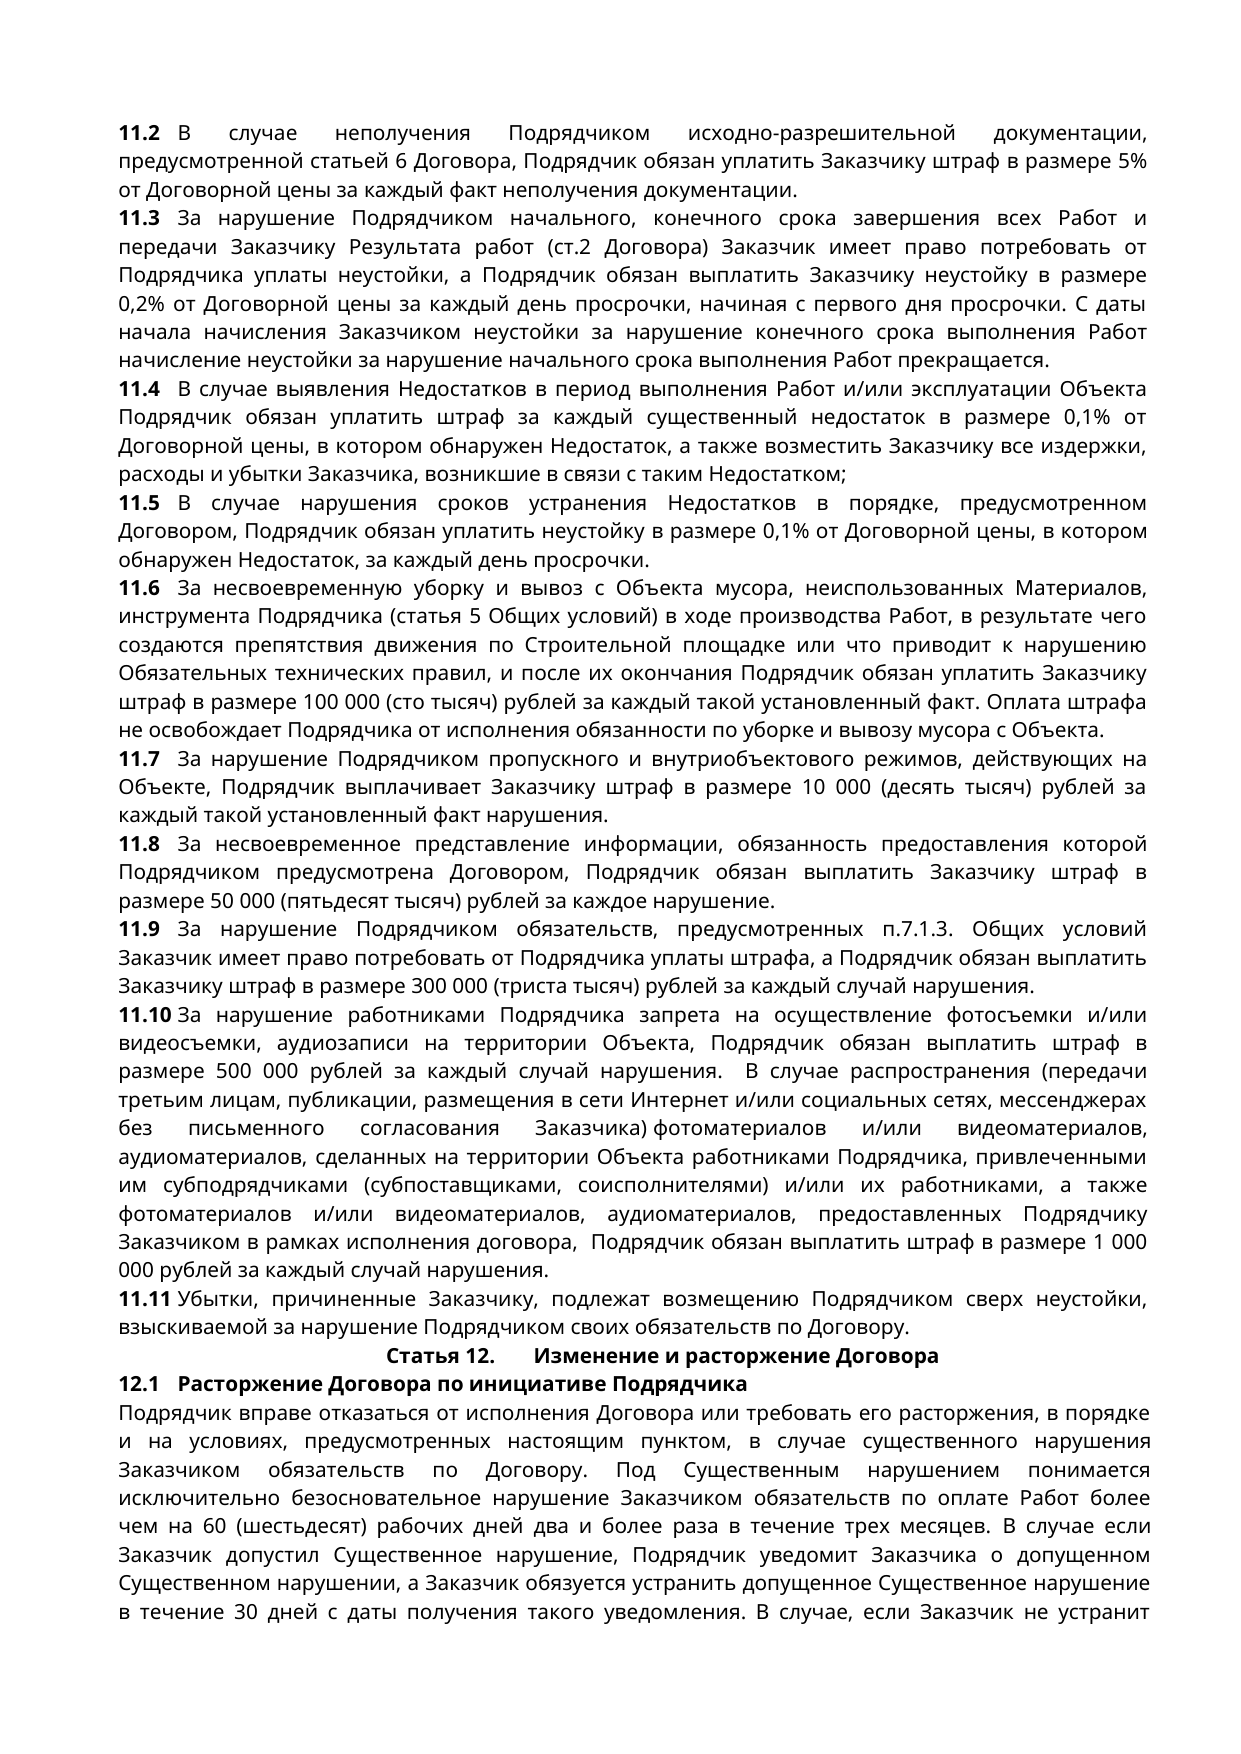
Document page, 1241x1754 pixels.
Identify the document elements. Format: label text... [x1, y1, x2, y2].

list За несвоевременную уборку и вывоз с Объекта мусора, неиспользованных Материалов, инструмента Подрядчика (статья 5 Общих условий) в ходе производства Работ, в результате чего создаются препятствия движения по Строительной площадке или что приводит к нарушению Обязательных технических правил, и после их окончания Подрядчик обязан уплатить Заказчику штраф в размере 100 000 (сто тысяч) рублей за каждый такой установленный факт. Оплата штрафа не освобождает Подрядчика от исполнения обязанности по уборке и вывозу мусора с Объекта. [118, 573, 1148, 744]
list В случае нарушения сроков устранения Недостатков в порядке, предусмотренном Договором, Подрядчик обязан уплатить неустойку в размере 0,1% от Договорной цены, в котором обнаружен Недостаток, за каждый день просрочки. [118, 488, 1148, 573]
list За несвоевременное представление информации, обязанность предоставления которой Подрядчиком предусмотрена Договором, Подрядчик обязан выплатить Заказчику штраф в размере 50 000 (пятьдесят тысяч) рублей за каждое нарушение. [118, 829, 1148, 914]
list Изменение и расторжение Договора [177, 1341, 1148, 1369]
list Расторжение Договора по инициативе Подрядчика [118, 1369, 1148, 1398]
list В случае выявления Недостатков в период выполнения Работ и/или эксплуатации Объекта Подрядчик обязан уплатить штраф за каждый существенный недостаток в размере 0,1% от Договорной цены, в котором обнаружен Недостаток, а также возместить Заказчику все издержки, расходы и убытки Заказчика, возникшие в связи с таким Недостатком; [118, 374, 1148, 488]
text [118, 1398, 1152, 1625]
list Убытки, причиненные Заказчику, подлежат возмещению Подрядчиком сверх неустойки, взыскиваемой за нарушение Подрядчиком своих обязательств по Договору. [118, 1284, 1148, 1341]
list За нарушение Подрядчиком начального, конечного срока завершения всех Работ и передачи Заказчику Результата работ (ст.2 Договора) Заказчик имеет право потребовать от Подрядчика уплаты неустойки, а Подрядчик обязан выплатить Заказчику неустойку в размере 0,2% от Договорной цены за каждый день просрочки, начиная с первого дня просрочки. С даты начала начисления Заказчиком неустойки за нарушение конечного срока выполнения Работ начисление неустойки за нарушение начального срока выполнения Работ прекращается. [118, 203, 1148, 374]
list За нарушение работниками Подрядчика запрета на осуществление фотосъемки и/или видеосъемки, аудиозаписи на территории Объекта, Подрядчик обязан выплатить штраф в размере 500 000 рублей за каждый случай нарушения. В случае распространения (передачи третьим лицам, публикации, размещения в сети Интернет и/или социальных сетях, мессенджерах без письменного согласования Заказчика) фотоматериалов и/или видеоматериалов, аудиоматериалов, сделанных на территории Объекта работниками Подрядчика, привлеченными им субподрядчиками (субпоставщиками, соисполнителями) и/или их работниками, а также фотоматериалов и/или видеоматериалов, аудиоматериалов, предоставленных Подрядчику Заказчиком в рамках исполнения договора, Подрядчик обязан выплатить штраф в размере 1 000 000 рублей за каждый случай нарушения. [118, 1000, 1148, 1284]
list За нарушение Подрядчиком пропускного и внутриобъектового режимов, действующих на Объекте, Подрядчик выплачивает Заказчику штраф в размере 10 000 (десять тысяч) рублей за каждый такой установленный факт нарушения. [118, 744, 1148, 829]
list В случае неполучения Подрядчиком исходно-разрешительной документации, предусмотренной статьей 6 Договора, Подрядчик обязан уплатить Заказчику штраф в размере 5% от Договорной цены за каждый факт неполучения документации. [118, 118, 1148, 203]
list За нарушение Подрядчиком обязательств, предусмотренных п.7.1.3. Общих условий Заказчик имеет право потребовать от Подрядчика уплаты штрафа, а Подрядчик обязан выплатить Заказчику штраф в размере 300 000 (триста тысяч) рублей за каждый случай нарушения. [118, 914, 1148, 1000]
